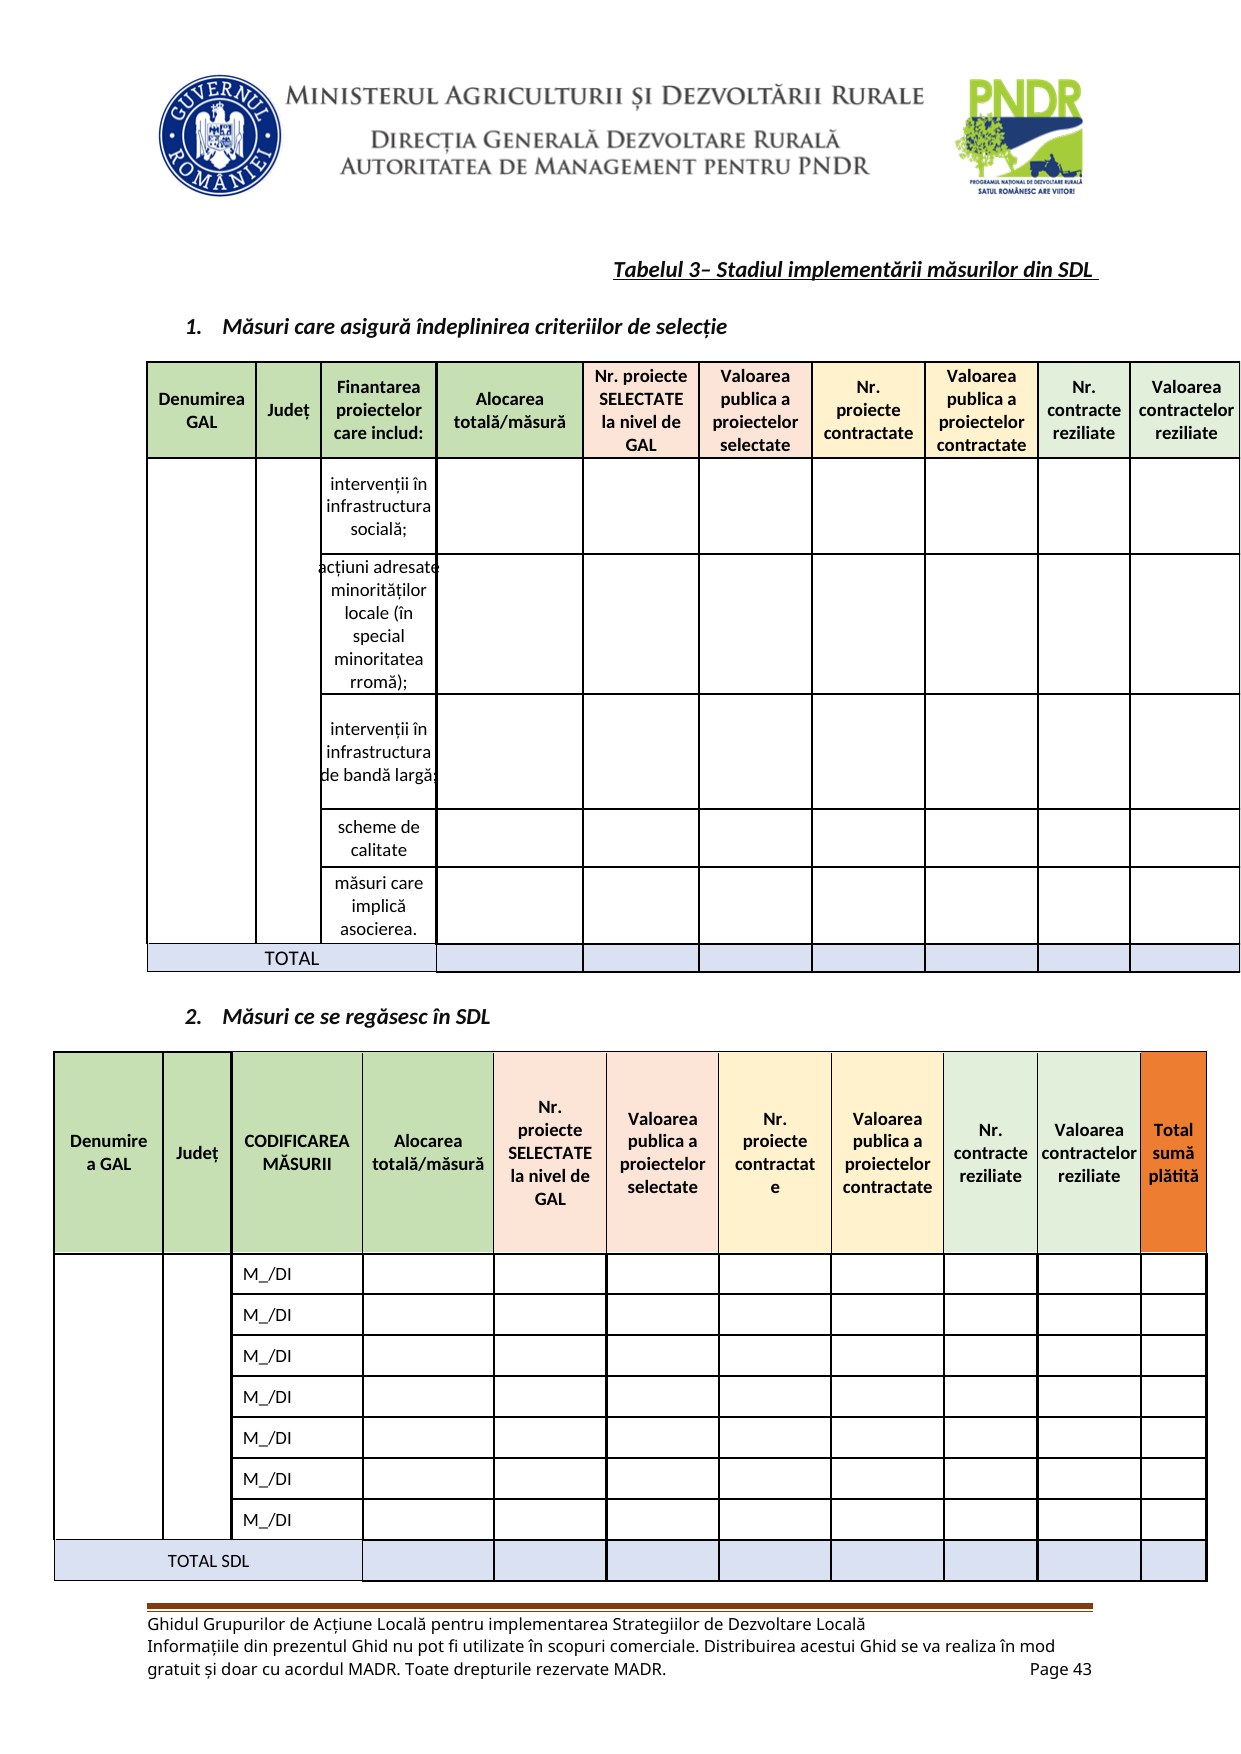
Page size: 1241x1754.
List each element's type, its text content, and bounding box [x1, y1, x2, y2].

table_cell [608, 1500, 718, 1539]
table_cell [813, 868, 924, 943]
table_cell [720, 1295, 830, 1334]
table_cell [438, 868, 582, 943]
table_cell TOTAL SDL [55, 1540, 362, 1580]
table_cell [438, 555, 582, 693]
table_header Denumirea GAL [55, 1053, 162, 1252]
table_header Finantarea proiectelor care includ: [322, 363, 435, 457]
table_cell [495, 1418, 605, 1457]
table_cell [584, 459, 698, 553]
table_cell [832, 1418, 943, 1457]
table_header Valoarea publica a proiectelor selectate [700, 363, 811, 457]
table_cell [945, 1418, 1036, 1457]
table_cell [608, 1418, 718, 1457]
table_cell M_/DI [233, 1255, 362, 1293]
table_cell [945, 1459, 1036, 1498]
table_cell [608, 1255, 718, 1293]
table_cell [1142, 1377, 1205, 1416]
table_cell [700, 459, 811, 553]
table_cell [813, 945, 924, 971]
table_cell [1131, 945, 1239, 971]
table_cell [1131, 555, 1239, 693]
table_header Valoarea publica a proiectelor contractate [926, 363, 1037, 457]
table_cell M_/DI [233, 1500, 362, 1539]
table_cell TOTAL [148, 944, 436, 971]
table_cell M_/DI [233, 1336, 362, 1375]
table_cell [832, 1459, 943, 1498]
table_cell [437, 945, 582, 971]
table_header Valoarea contractelor reziliate [1038, 1052, 1140, 1252]
table_cell [945, 1377, 1036, 1416]
table_cell [364, 1459, 493, 1498]
table_cell [364, 1418, 493, 1457]
table_cell [926, 868, 1037, 943]
table_cell [720, 1336, 830, 1375]
table_cell [945, 1541, 1036, 1580]
table_cell [364, 1336, 493, 1375]
table_cell [1039, 810, 1129, 866]
table_cell [608, 1459, 718, 1498]
table_cell [608, 1336, 718, 1375]
table_cell [608, 1295, 718, 1334]
text Tabelul 3– Stadiul implementării măsurilor din SDL [147, 255, 1093, 283]
table_cell [438, 810, 582, 866]
table_header Valoarea contractelor reziliate [1131, 363, 1239, 457]
table_cell [813, 810, 924, 866]
table_cell [1039, 1377, 1140, 1416]
table_cell [1039, 1336, 1140, 1375]
list Măsuri ce se regăsesc în SDL [184, 1002, 1093, 1030]
table_cell M_/DI [233, 1418, 362, 1457]
table_cell [720, 1541, 830, 1580]
table_header Nr. proiecte SELECTATE la nivel de GAL [494, 1052, 606, 1252]
table_cell [1131, 868, 1239, 943]
table_cell M_/DI [233, 1459, 362, 1498]
table_cell [1039, 1500, 1140, 1539]
table_cell M_/DI [233, 1295, 362, 1334]
table_header Județ [164, 1053, 230, 1252]
table_cell scheme de calitate [322, 810, 435, 866]
table_header CODIFICAREA MĂSURII [233, 1052, 362, 1252]
table_cell intervenții în infrastructura de bandă largă; [322, 695, 435, 808]
table_cell [720, 1500, 830, 1539]
table_cell [257, 459, 320, 943]
table_cell [584, 555, 698, 693]
table_cell [584, 695, 698, 808]
table_cell [584, 945, 698, 971]
table_cell [608, 1377, 718, 1416]
table_cell [832, 1336, 943, 1375]
table_header Alocarea totală/măsură [363, 1052, 493, 1252]
table_cell [700, 945, 811, 971]
table_cell intervenții în infrastructura socială; [322, 459, 435, 553]
table_cell [832, 1377, 943, 1416]
table_cell [813, 459, 924, 553]
table_header Total sumă plătită [1141, 1052, 1206, 1252]
table_cell [364, 1500, 493, 1539]
table_cell [1039, 1541, 1140, 1580]
table_cell măsuri care implică asocierea. [322, 868, 435, 943]
table_cell [1039, 1418, 1140, 1457]
list Măsuri care asigură îndeplinirea criteriilor de selecție [184, 312, 1093, 340]
table_cell [363, 1541, 493, 1580]
table_header Nr. proiecte contractate [719, 1052, 831, 1252]
table_cell [1142, 1255, 1205, 1293]
table_cell [364, 1255, 493, 1293]
table_cell [700, 810, 811, 866]
table_cell [832, 1295, 943, 1334]
table_cell [1142, 1418, 1205, 1457]
table_header Valoarea publica a proiectelor contractate [832, 1052, 943, 1252]
table_cell [55, 1255, 162, 1539]
table_cell [495, 1295, 605, 1334]
table_cell [495, 1255, 605, 1293]
picture [157, 73, 1083, 198]
table_cell [148, 459, 255, 943]
table_cell [1131, 810, 1239, 866]
table_cell [926, 695, 1037, 808]
table_cell [926, 945, 1037, 971]
table_header Județ [257, 363, 320, 457]
table_cell [1039, 459, 1129, 553]
table_cell [495, 1459, 605, 1498]
table_cell [1142, 1336, 1205, 1375]
table_cell [1039, 555, 1129, 693]
table_header Nr. contracte reziliate [944, 1052, 1037, 1252]
table_cell [608, 1541, 718, 1580]
table_cell [1142, 1295, 1205, 1334]
table_cell [700, 868, 811, 943]
table_cell [1142, 1500, 1205, 1539]
table_cell [945, 1336, 1036, 1375]
table_cell [1039, 695, 1129, 808]
table_cell [945, 1500, 1036, 1539]
table_cell [364, 1377, 493, 1416]
table_cell [832, 1255, 943, 1293]
table_cell [495, 1500, 605, 1539]
table_cell [700, 695, 811, 808]
table_header Nr. proiecte SELECTATE la nivel de GAL [584, 363, 698, 457]
table_header Nr. contracte reziliate [1039, 363, 1129, 457]
table_cell [926, 555, 1037, 693]
table_header Alocarea totală/măsură [438, 363, 582, 457]
table_header Nr. proiecte contractate [813, 363, 924, 457]
table_cell [1039, 868, 1129, 943]
table_cell [1131, 459, 1239, 553]
table_cell [495, 1377, 605, 1416]
table_cell [438, 459, 582, 553]
table_cell [1142, 1459, 1205, 1498]
table_cell [720, 1255, 830, 1293]
table_cell [813, 695, 924, 808]
table_cell [438, 695, 582, 808]
table_cell acțiuni adresate minorităților locale (în special minoritatea rromă); [322, 555, 435, 693]
table_cell [926, 810, 1037, 866]
table_cell [720, 1377, 830, 1416]
table_cell [700, 555, 811, 693]
table_cell [495, 1336, 605, 1375]
table_cell [945, 1255, 1036, 1293]
table_cell [813, 555, 924, 693]
table_cell [584, 810, 698, 866]
table_cell [1039, 1459, 1140, 1498]
table_cell [1039, 1295, 1140, 1334]
table_cell [1039, 1255, 1140, 1293]
table_cell [1142, 1541, 1205, 1580]
table_cell [364, 1295, 493, 1334]
table_cell [832, 1541, 943, 1580]
table_cell [495, 1541, 605, 1580]
table_cell [945, 1295, 1036, 1334]
table_cell [926, 459, 1037, 553]
table_cell [1039, 945, 1129, 971]
table_cell [1131, 695, 1239, 808]
table_cell M_/DI [233, 1377, 362, 1416]
table_cell [584, 868, 698, 943]
table_cell [832, 1500, 943, 1539]
table_header Valoarea publica a proiectelor selectate [607, 1052, 718, 1252]
table_cell [720, 1459, 830, 1498]
table_header Denumirea GAL [148, 363, 255, 457]
table_cell [164, 1255, 230, 1539]
table_cell [720, 1418, 830, 1457]
